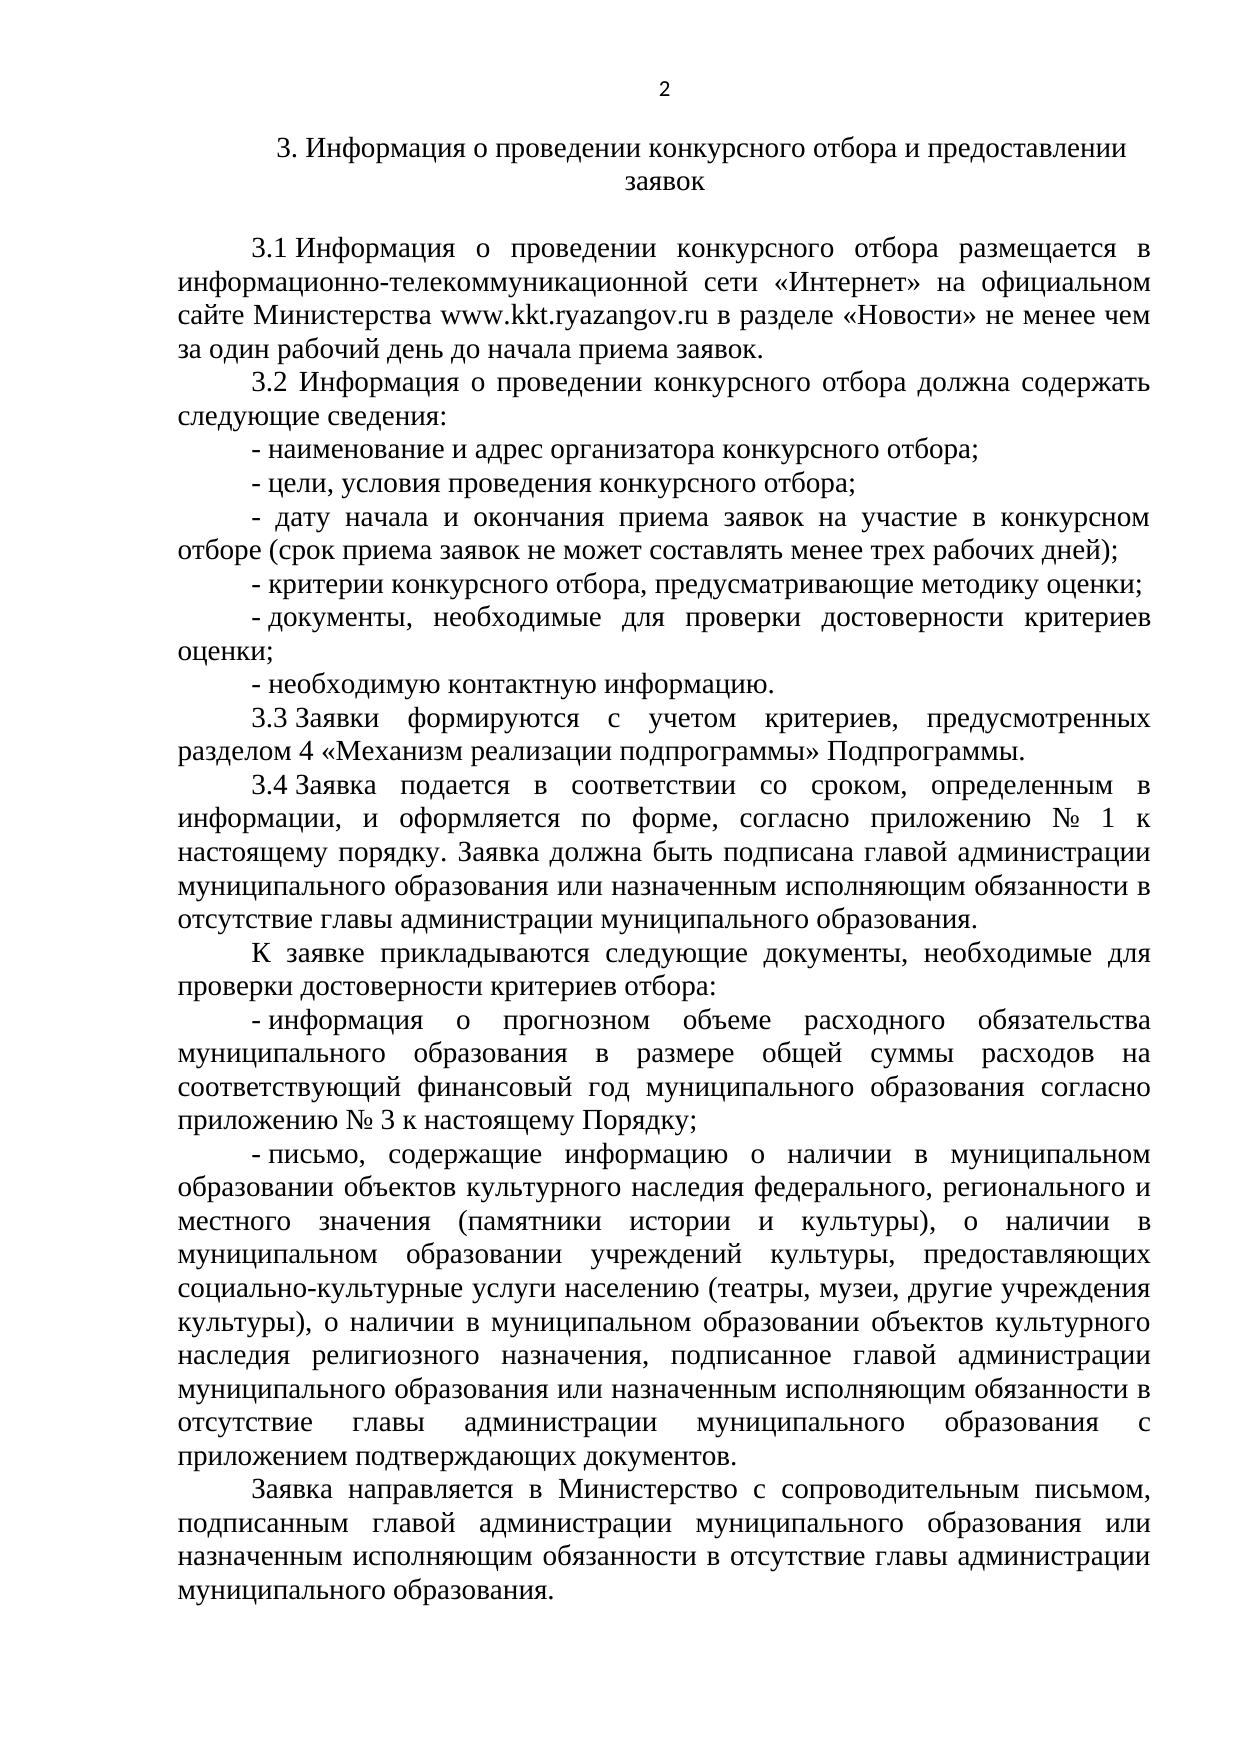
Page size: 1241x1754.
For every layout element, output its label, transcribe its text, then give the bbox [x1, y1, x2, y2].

text - цели, условия проведения конкурсного отбора; [177, 465, 1152, 499]
text 3. Информация о проведении конкурсного отбора и предоставлении заявок [177, 130, 1152, 197]
text К заявке прикладываются следующие документы, необходимые для проверки достоверности критериев отбора: [177, 935, 1152, 1002]
text - критерии конкурсного отбора, предусматривающие методику оценки; [177, 566, 1152, 599]
text - дату начала и окончания приема заявок на участие в конкурсном отборе (срок приема заявок не может составлять менее трех рабочих дней); [177, 499, 1152, 566]
text - документы, необходимые для проверки достоверности критериев оценки; [177, 599, 1152, 666]
text 3.2 Информация о проведении конкурсного отбора должна содержать следующие сведения: [177, 364, 1152, 432]
text 3.4 Заявка подается в соответствии со сроком, определенным в информации, и оформляется по форме, согласно приложению № 1 к настоящему порядку. Заявка должна быть подписана главой администрации муниципального образования или назначенным исполняющим обязанности в отсутствие главы администрации муниципального образования. [177, 767, 1152, 935]
text 3.3 Заявки формируются с учетом критериев, предусмотренных разделом 4 «Механизм реализации подпрограммы» Подпрограммы. [177, 700, 1152, 767]
text - письмо, содержащие информацию о наличии в муниципальном образовании объектов культурного наследия федерального, регионального и местного значения (памятники истории и культуры), о наличии в муниципальном образовании учреждений культуры, предоставляющих социально-культурные услуги населению (театры, музеи, другие учреждения культуры), о наличии в муниципальном образовании объектов культурного наследия религиозного назначения, подписанное главой администрации муниципального образования или назначенным исполняющим обязанности в отсутствие главы администрации муниципального образования с приложением подтверждающих документов. [177, 1136, 1152, 1471]
text - наименование и адрес организатора конкурсного отбора; [177, 432, 1152, 465]
text - необходимую контактную информацию. [177, 666, 1152, 700]
text - информация о прогнозном объеме расходного обязательства муниципального образования в размере общей суммы расходов на соответствующий финансовый год муниципального образования согласно приложению № 3 к настоящему Порядку; [177, 1002, 1152, 1136]
text Заявка направляется в Министерство с сопроводительным письмом, подписанным главой администрации муниципального образования или назначенным исполняющим обязанности в отсутствие главы администрации муниципального образования. [177, 1471, 1152, 1606]
text 3.1 Информация о проведении конкурсного отбора размещается в информационно-телекоммуникационной сети «Интернет» на официальном сайте Министерства www.kkt.ryazangov.ru в разделе «Новости» не менее чем за один рабочий день до начала приема заявок. [177, 230, 1152, 364]
